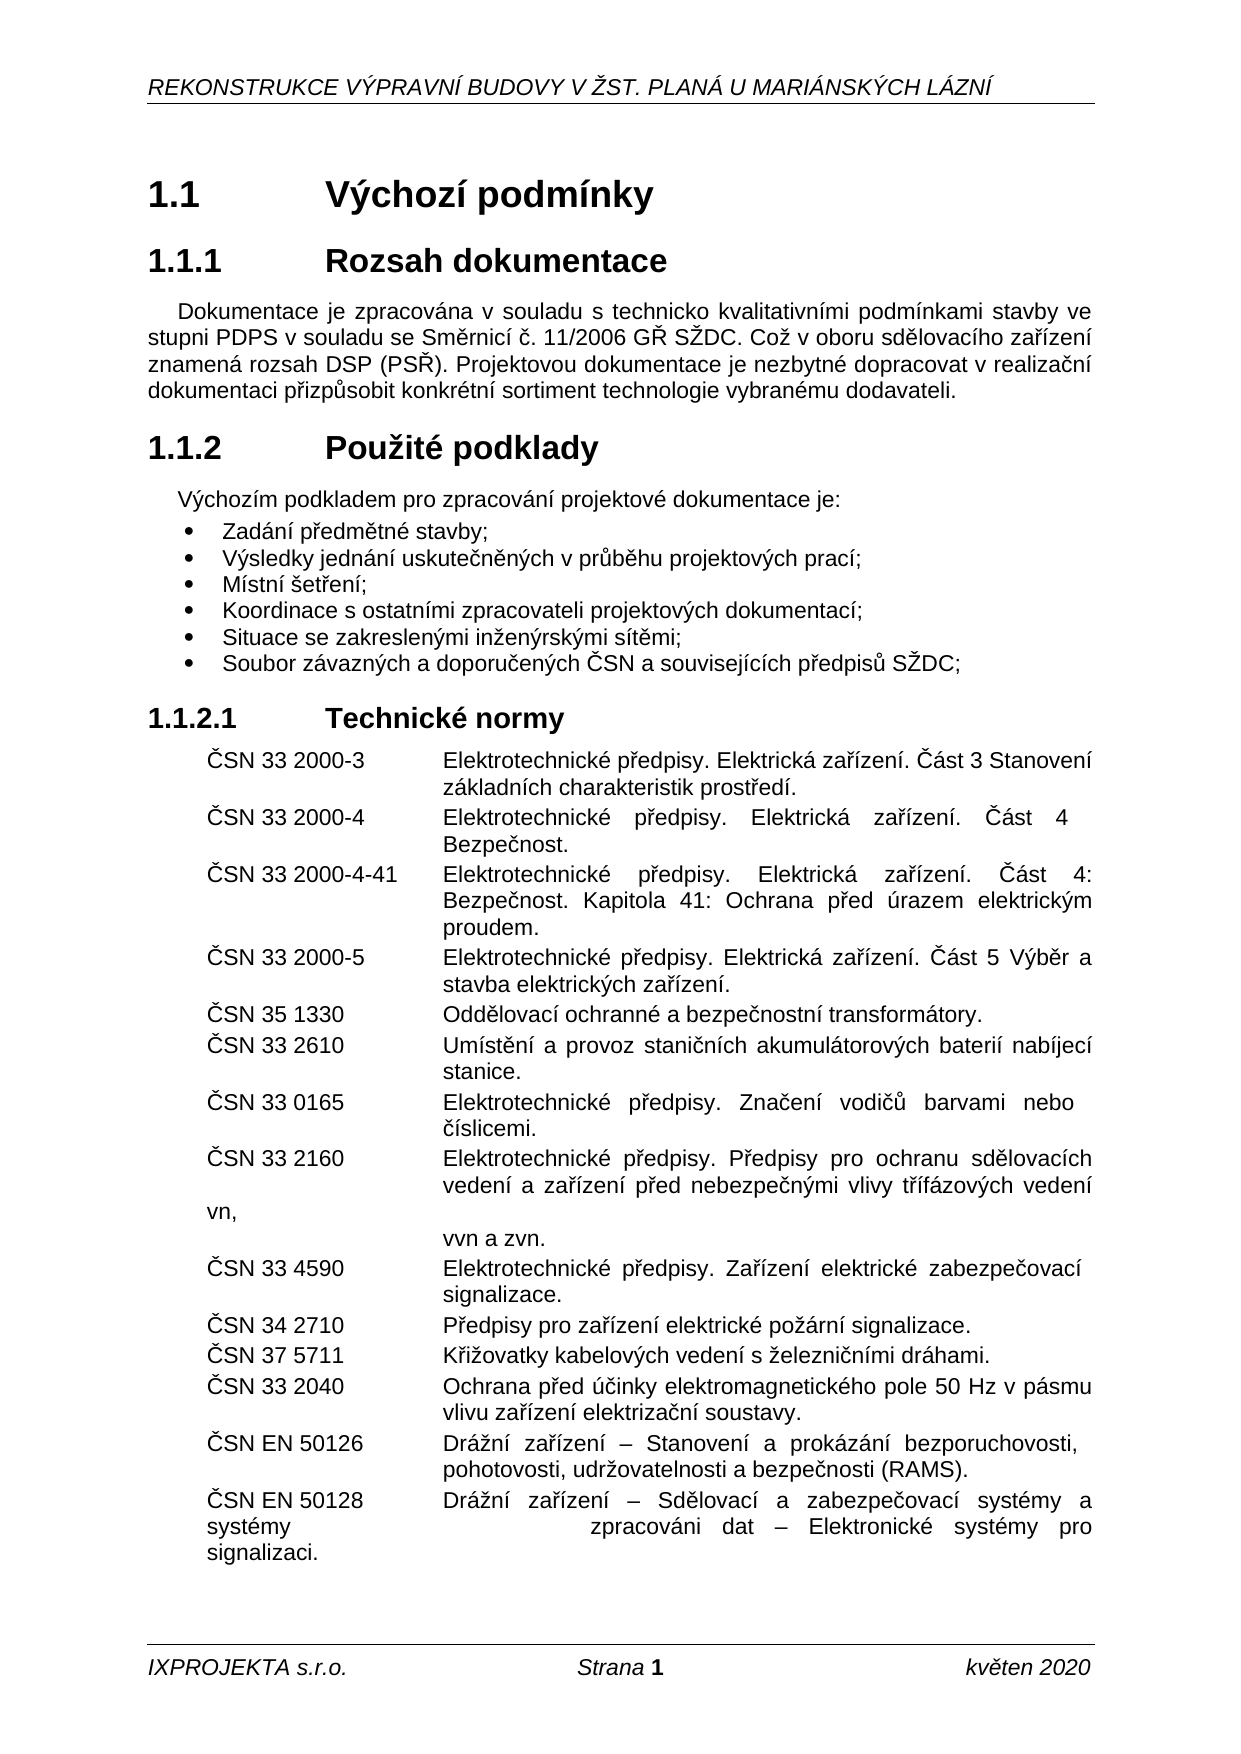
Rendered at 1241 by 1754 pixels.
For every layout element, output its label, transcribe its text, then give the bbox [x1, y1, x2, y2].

text ČSN 33 2000-3 Elektrotechnické předpisy. Elektrická zařízení. Část 3 Stanovení základních charakteristik prostředí. [207, 747, 1093, 800]
text ČSN 33 2000-4 Elektrotechnické předpisy. Elektrická zařízení. Část 4 Bezpečnost. [207, 804, 1093, 857]
text Dokumentace je zpracována v souladu s technicko kvalitativními podmínkami stavby ve stupni PDPS v souladu se Směrnicí č. 11/2006 GŘ SŽDC. Což v oboru sdělovacího zařízení znamená rozsah DSP (PSŘ). Projektovou dokumentace je nezbytné dopracovat v realizační dokumentaci přizpůsobit konkrétní sortiment technologie vybranému dodavateli. [148, 298, 1093, 403]
text ČSN 35 1330 Oddělovací ochranné a bezpečnostní transformátory. [207, 1001, 1093, 1027]
text ČSN EN 50128 Drážní zařízení – Sdělovací a zabezpečovací systémy a systémy zpracováni dat – Elektronické systémy pro signalizaci. [207, 1487, 1093, 1566]
text Výsledky jednání uskutečněných v průběhu projektových prací; [185, 544, 1093, 571]
text Místní šetření; [185, 571, 1093, 597]
text ČSN 33 2610 Umístění a provoz staničních akumulátorových baterií nabíjecí stanice. [207, 1032, 1093, 1084]
text ČSN 33 2160 Elektrotechnické předpisy. Předpisy pro ochranu sdělovacích vedení a zařízení před nebezpečnými vlivy třífázových vedení vn, vvn a zvn. [207, 1145, 1093, 1251]
text ČSN 33 2040 Ochrana před účinky elektromagnetického pole 50 Hz v pásmu vlivu zařízení elektrizační soustavy. [207, 1373, 1093, 1426]
text Technické normy [148, 701, 1093, 735]
text Rozsah dokumentace [148, 241, 1093, 279]
text Zadání předmětné stavby; [185, 518, 1093, 544]
text ČSN 33 2000-5 Elektrotechnické předpisy. Elektrická zařízení. Část 5 Výběr a stavba elektrických zařízení. [207, 944, 1093, 997]
text Situace se zakreslenými inženýrskými sítěmi; [185, 623, 1093, 650]
text Koordinace s ostatními zpracovateli projektových dokumentací; [185, 597, 1093, 623]
text ČSN 34 2710 Předpisy pro zařízení elektrické požární signalizace. [207, 1312, 1093, 1338]
text Výchozí podmínky [148, 173, 1093, 216]
text ČSN EN 50126 Drážní zařízení – Stanovení a prokázání bezporuchovosti, pohotovosti, udržovatelnosti a bezpečnosti (RAMS). [207, 1430, 1093, 1482]
text ČSN 37 5711 Křižovatky kabelových vedení s železničními dráhami. [207, 1342, 1093, 1369]
text ČSN 33 0165 Elektrotechnické předpisy. Značení vodičů barvami nebo číslicemi. [207, 1088, 1093, 1141]
text Výchozím podkladem pro zpracování projektové dokumentace je: [148, 486, 1093, 512]
text ČSN 33 2000-4-41 Elektrotechnické předpisy. Elektrická zařízení. Část 4: Bezpečnost. Kapitola 41: Ochrana před úrazem elektrickým proudem. [207, 861, 1093, 940]
text Soubor závazných a doporučených ČSN a souvisejících předpisů SŽDC; [185, 650, 1093, 676]
text ČSN 33 4590 Elektrotechnické předpisy. Zařízení elektrické zabezpečovací signalizace. [207, 1255, 1093, 1308]
text Použité podklady [148, 428, 1093, 467]
